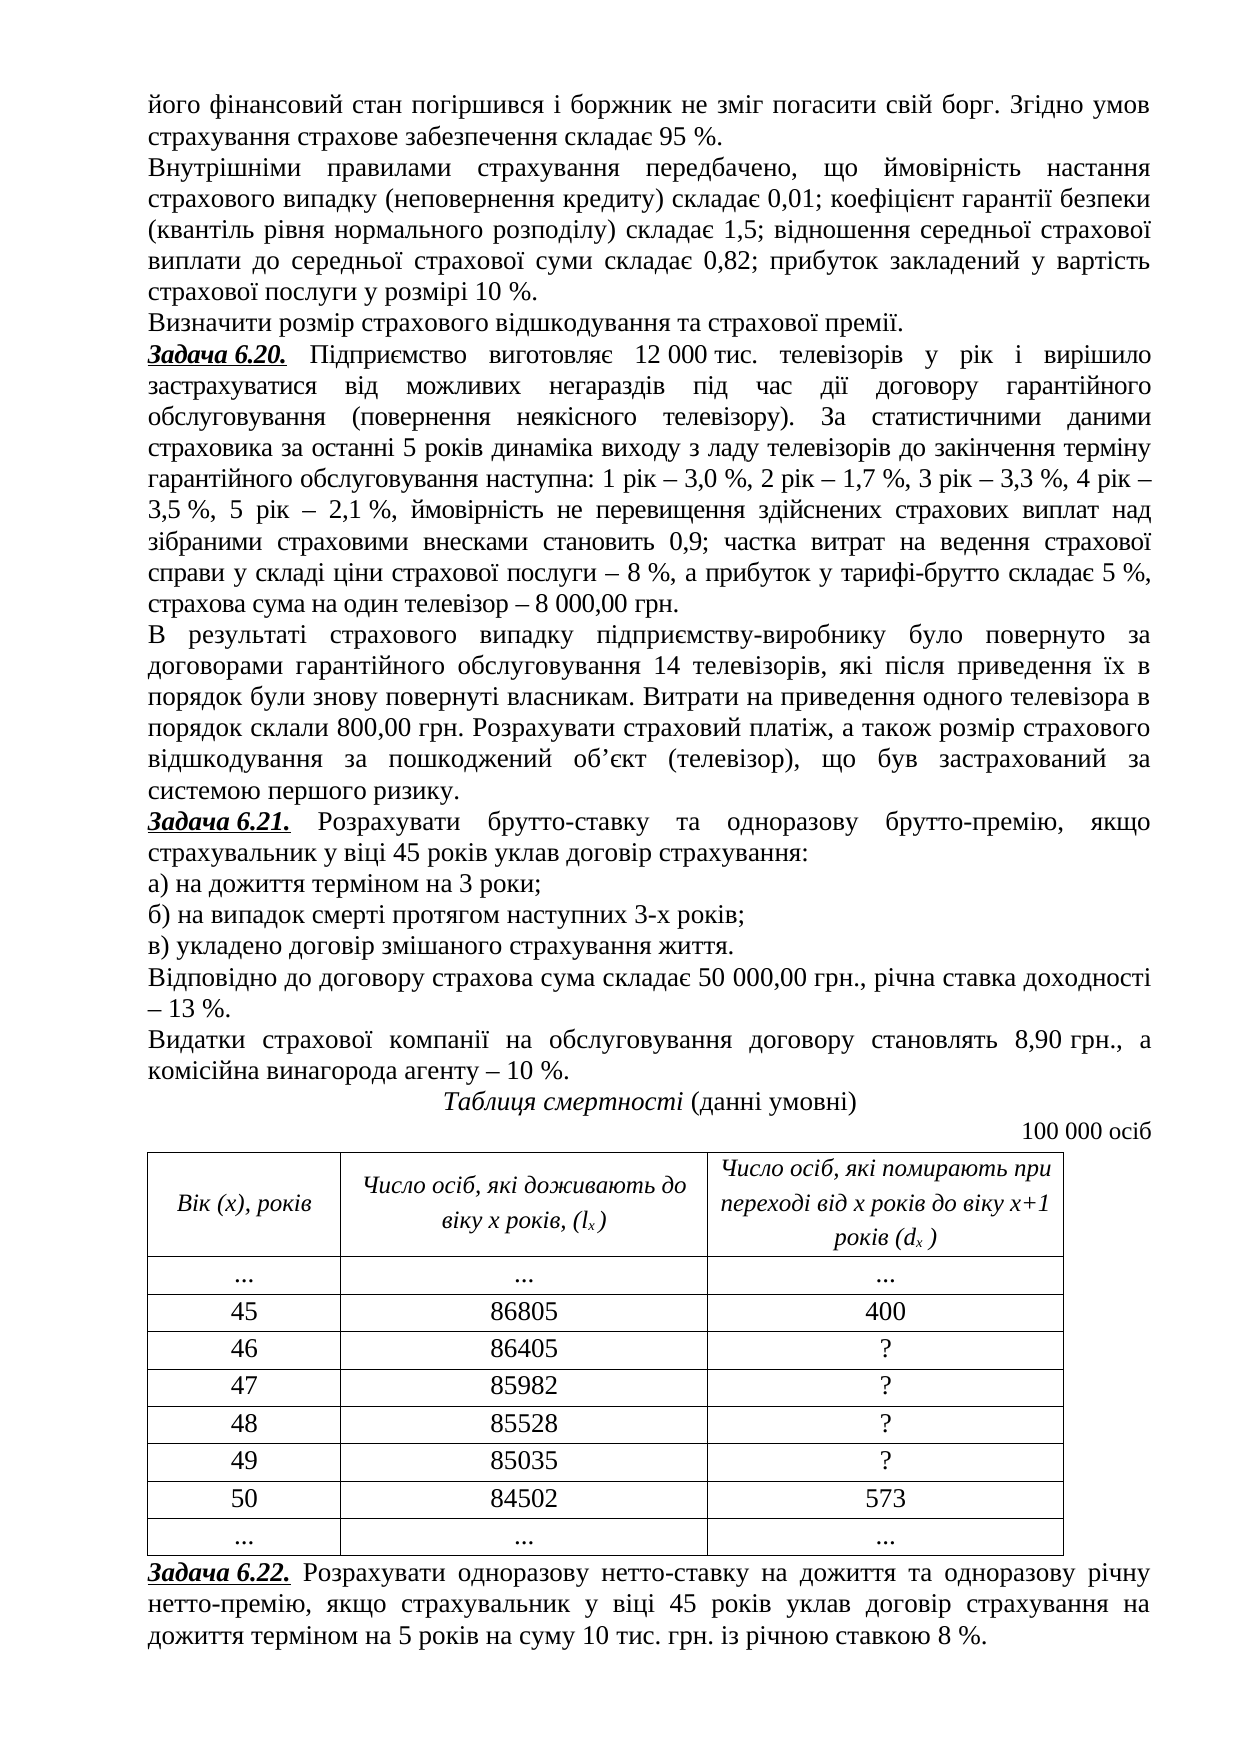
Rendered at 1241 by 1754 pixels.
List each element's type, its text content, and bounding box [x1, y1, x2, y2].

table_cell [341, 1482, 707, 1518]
text 100 000 осіб [148, 1116, 1152, 1145]
text В результаті страхового випадку підприємству-виробнику було повернуто за договорами гарантійного обслуговування 14 телевізорів, які після приведення їх в порядок були знову повернуті власникам. Витрати на приведення одного телевізора в порядок склали 800,00 грн. Розрахувати страховий платіж, а також розмір страхового відшкодування за пошкоджений об’єкт (телевізор), що був застрахований за системою першого ризику. [148, 618, 1152, 805]
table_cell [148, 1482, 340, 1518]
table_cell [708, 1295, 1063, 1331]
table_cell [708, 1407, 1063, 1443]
text Задача 6.20. Підприємство виготовляє 12 000 тис. телевізорів у рік і вирішило застрахуватися від можливих негараздів під час дії договору гарантійного обслуговування (повернення неякісного телевізору). За статистичними даними страховика за останні 5 років динаміка виходу з ладу телевізорів до закінчення терміну гарантійного обслуговування наступна: 1 рік – 3,0 %, 2 рік – 1,7 %, 3 рік – 3,3 %, 4 рік – 3,5 %, 5 рік – 2,1 %, ймовірність не перевищення здійснених страхових виплат над зібраними страховими внесками становить 0,9; частка витрат на ведення страхової справи у складі ціни страхової послуги – 8 %, а прибуток у тарифі-брутто складає 5 %, страхова сума на один телевізор – 8 000,00 грн. [148, 338, 1152, 618]
text Відповідно до договору страхова сума складає 50 000,00 грн., річна ставка доходності – 13 %. [148, 961, 1152, 1023]
text Задача 6.21. Розрахувати брутто-ставку та одноразову брутто-премію, якщо страхувальник у віці 45 років уклав договір страхування: [148, 805, 1152, 867]
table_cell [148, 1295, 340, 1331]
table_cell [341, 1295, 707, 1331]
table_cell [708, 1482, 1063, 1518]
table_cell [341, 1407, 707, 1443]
text б) на випадок смерті протягом наступних 3-х років; [148, 898, 1152, 929]
table_cell ... [148, 1257, 340, 1294]
table_header Число осіб, які помирають при переході від х років до віку х+1 років (dx ) [708, 1153, 1063, 1256]
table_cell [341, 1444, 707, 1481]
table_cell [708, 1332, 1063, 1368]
text а) на дожиття терміном на 3 роки; [148, 867, 1152, 898]
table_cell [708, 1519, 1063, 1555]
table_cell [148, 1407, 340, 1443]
text Таблиця смертності (данні умовні) [148, 1085, 1152, 1116]
text Задача 6.22. Розрахувати одноразову нетто-ставку на дожиття та одноразову річну нетто-премію, якщо страхувальник у віці 45 років уклав договір страхування на дожиття терміном на 5 років на суму 10 тис. грн. із річною ставкою 8 %. [148, 1556, 1152, 1650]
text Внутрішніми правилами страхування передбачено, що ймовірність настання страхового випадку (неповернення кредиту) складає 0,01; коефіцієнт гарантії безпеки (квантіль рівня нормального розподілу) складає 1,5; відношення середньої страхової виплати до середньої страхової суми складає 0,82; прибуток закладений у вартість страхової послуги у розмірі 10 %. [148, 151, 1152, 307]
text Видатки страхової компанії на обслуговування договору становлять 8,90 грн., а комісійна винагорода агенту – 10 %. [148, 1023, 1152, 1085]
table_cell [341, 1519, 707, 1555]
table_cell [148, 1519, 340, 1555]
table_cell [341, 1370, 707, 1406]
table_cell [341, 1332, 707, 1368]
text Визначити розмір страхового відшкодування та страхової премії. [148, 307, 1152, 338]
table_header Вік (х), років [148, 1153, 340, 1256]
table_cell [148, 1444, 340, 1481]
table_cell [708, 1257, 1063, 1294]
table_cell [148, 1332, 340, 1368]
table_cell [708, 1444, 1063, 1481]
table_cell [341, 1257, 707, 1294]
text в) укладено договір змішаного страхування життя. [148, 929, 1152, 961]
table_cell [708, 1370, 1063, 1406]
table_header Число осіб, які доживають до віку х років, (lх ) [341, 1153, 707, 1256]
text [148, 88, 1152, 151]
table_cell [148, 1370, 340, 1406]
